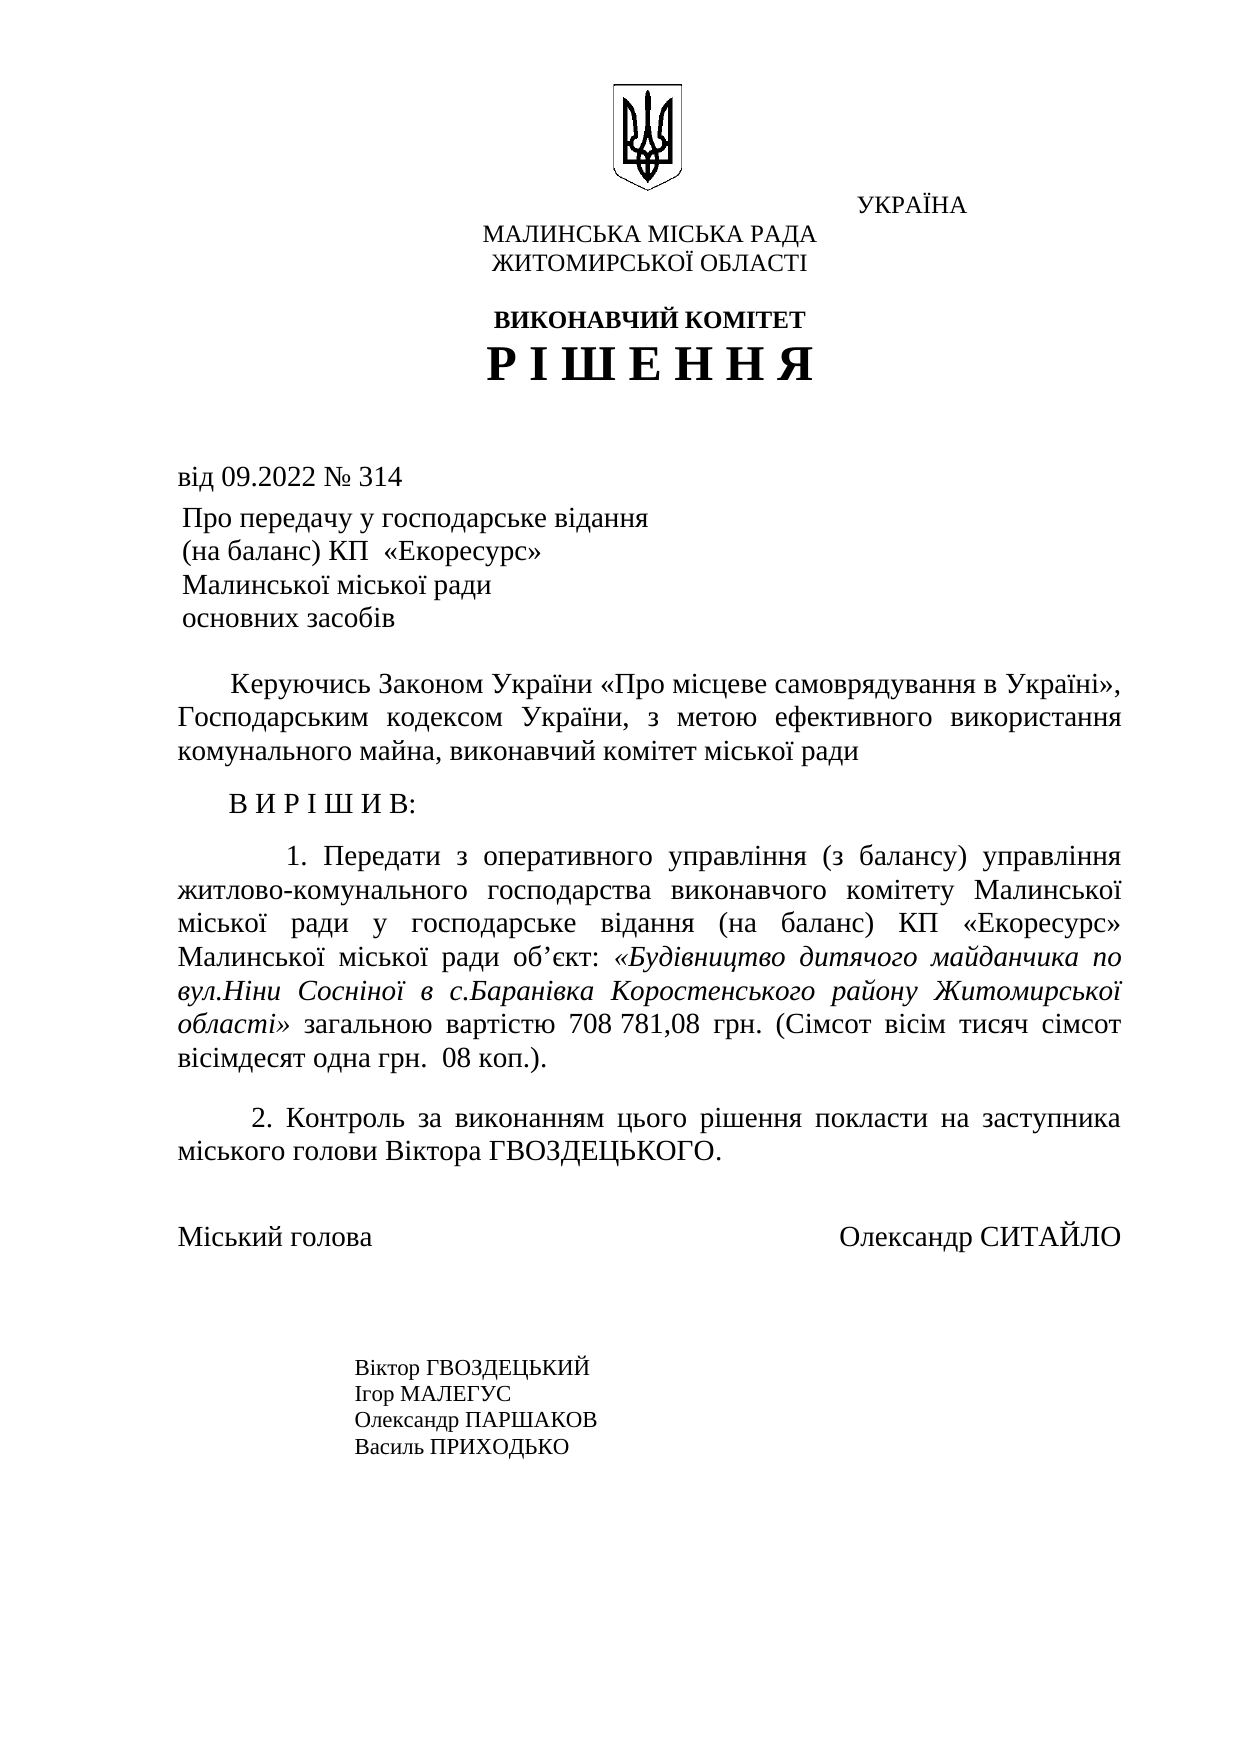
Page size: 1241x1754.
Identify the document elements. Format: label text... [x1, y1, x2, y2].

text МАЛИНСЬКА МІСЬКА РАДА [177, 219, 1122, 248]
subtitle УКРАЇНА [177, 190, 1122, 219]
text 1. Передати з оперативного управління (з балансу) управління житлово-комунального господарства виконавчого комітету Малинської міської ради у господарське відання (на баланс) КП «Екоресурс» Малинської міської ради об’єкт: «Будівництво дитячого майданчика по вул.Ніни Сосніної в с.Баранівка Коростенського району Житомирської області» загальною вартістю 708 781,08 грн. (Сімсот вісім тисяч сімсот вісімдесят одна грн. 08 коп.). [177, 838, 1122, 1073]
subtitle ВИКОНАВЧИЙ КОМІТЕТ [177, 305, 1122, 334]
text від 09.2022 № 314 [177, 459, 1122, 492]
table_header Про передачу у господарське відання (на баланс) КП «Екоресурс» Малинської міської ради основних засобів [174, 492, 684, 642]
text Олександр ПАРШАКОВ [354, 1406, 1122, 1433]
text Василь ПРИХОДЬКО [354, 1433, 1122, 1459]
text В И Р І Ш И В: [177, 786, 1122, 819]
text 2. Контроль за виконанням цього рішення покласти на заступника міського голови Віктора ГВОЗДЕЦЬКОГО. [177, 1100, 1122, 1167]
text Керуючись Законом України «Про місцеве самоврядування в Україні», Господарським кодексом України, з метою ефективного використання комунального майна, виконавчий комітет міської ради [177, 666, 1122, 767]
subtitle Р І Ш Е Н Н Я [177, 334, 1122, 392]
text ЖИТОМИРСЬКОЇ ОБЛАСТІ [177, 248, 1122, 277]
text Ігор МАЛЕГУС [354, 1380, 1122, 1406]
text Міський голова Олександр СИТАЙЛО [177, 1219, 1122, 1253]
picture [612, 83, 683, 192]
text Віктор ГВОЗДЕЦЬКИЙ [354, 1354, 1122, 1380]
